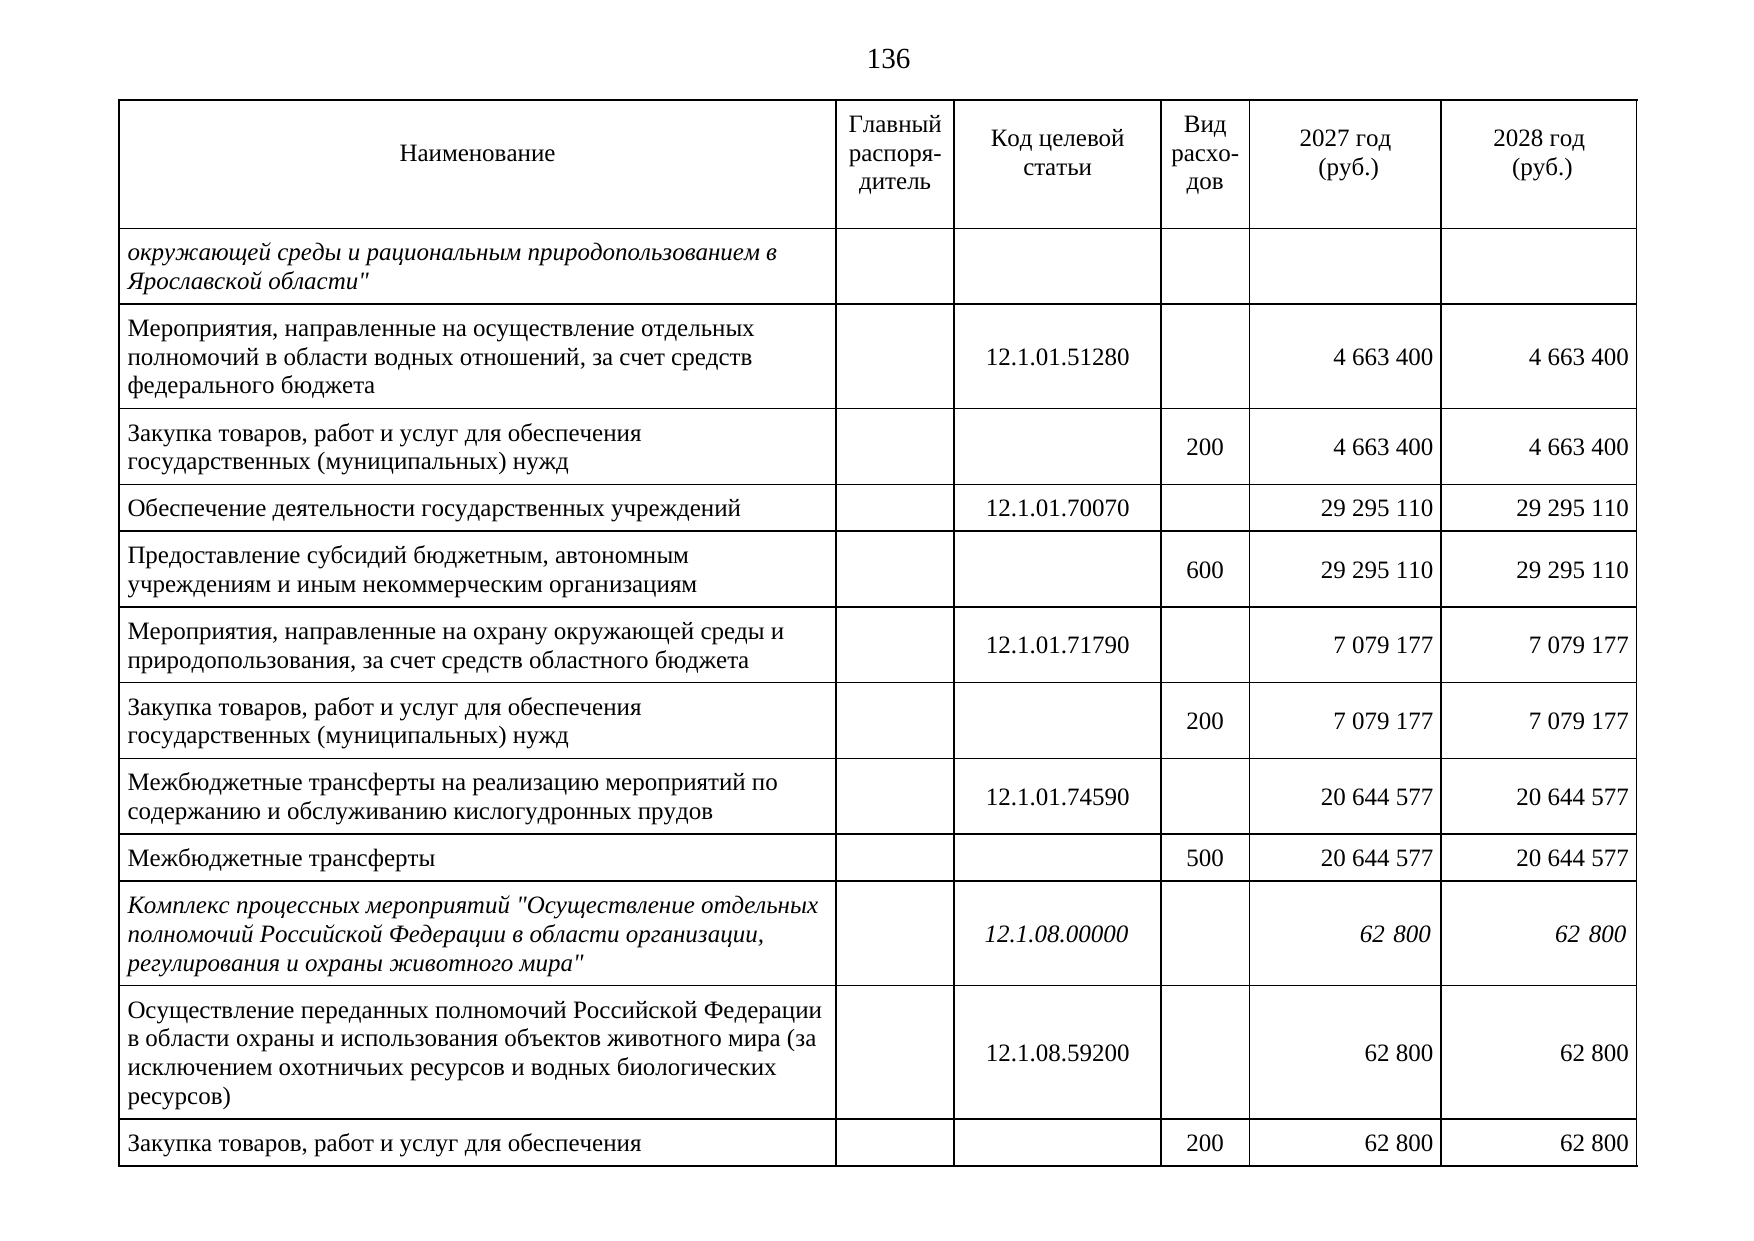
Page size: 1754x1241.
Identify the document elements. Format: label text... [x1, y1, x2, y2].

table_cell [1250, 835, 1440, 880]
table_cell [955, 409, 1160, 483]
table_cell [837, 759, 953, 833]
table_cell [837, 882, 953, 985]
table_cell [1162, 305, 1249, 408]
table_header Вид расхо- дов [1162, 101, 1249, 227]
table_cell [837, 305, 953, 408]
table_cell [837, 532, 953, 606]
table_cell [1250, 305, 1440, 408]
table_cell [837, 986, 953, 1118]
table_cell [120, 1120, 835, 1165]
table_header Код целевой статьи [955, 101, 1160, 227]
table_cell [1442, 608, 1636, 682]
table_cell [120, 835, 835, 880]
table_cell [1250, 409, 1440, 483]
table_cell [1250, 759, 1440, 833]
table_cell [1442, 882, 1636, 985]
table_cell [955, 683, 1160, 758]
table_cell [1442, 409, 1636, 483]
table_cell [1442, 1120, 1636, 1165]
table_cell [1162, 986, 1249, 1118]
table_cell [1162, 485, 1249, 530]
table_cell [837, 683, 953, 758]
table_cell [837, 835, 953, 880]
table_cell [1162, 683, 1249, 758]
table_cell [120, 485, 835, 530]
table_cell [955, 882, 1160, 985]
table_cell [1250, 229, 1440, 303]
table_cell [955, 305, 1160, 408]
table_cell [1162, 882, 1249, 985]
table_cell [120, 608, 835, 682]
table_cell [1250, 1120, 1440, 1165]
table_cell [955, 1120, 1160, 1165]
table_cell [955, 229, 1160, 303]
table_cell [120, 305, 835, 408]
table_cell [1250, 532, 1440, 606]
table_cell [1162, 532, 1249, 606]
table_header 2028 год (руб.) [1442, 101, 1636, 227]
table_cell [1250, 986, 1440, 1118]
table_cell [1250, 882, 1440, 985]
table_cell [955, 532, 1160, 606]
table_header Наименование [120, 101, 835, 227]
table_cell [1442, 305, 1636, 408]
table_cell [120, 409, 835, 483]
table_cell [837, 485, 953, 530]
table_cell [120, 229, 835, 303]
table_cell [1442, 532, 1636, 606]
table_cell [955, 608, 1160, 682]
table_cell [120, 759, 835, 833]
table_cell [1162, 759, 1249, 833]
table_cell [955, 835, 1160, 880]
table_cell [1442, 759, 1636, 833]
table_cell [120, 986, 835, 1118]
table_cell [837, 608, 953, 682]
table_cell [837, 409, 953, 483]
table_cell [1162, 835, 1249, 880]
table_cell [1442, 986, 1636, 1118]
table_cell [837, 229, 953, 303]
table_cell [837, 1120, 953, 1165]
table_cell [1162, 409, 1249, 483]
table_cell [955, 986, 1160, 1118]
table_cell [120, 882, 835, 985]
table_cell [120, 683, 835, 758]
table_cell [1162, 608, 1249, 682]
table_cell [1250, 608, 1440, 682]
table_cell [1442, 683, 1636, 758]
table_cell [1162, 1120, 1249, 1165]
table_header 2027 год (руб.) [1250, 101, 1440, 227]
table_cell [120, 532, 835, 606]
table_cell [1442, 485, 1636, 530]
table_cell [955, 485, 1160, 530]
table_header Главный распоря-дитель [837, 101, 953, 227]
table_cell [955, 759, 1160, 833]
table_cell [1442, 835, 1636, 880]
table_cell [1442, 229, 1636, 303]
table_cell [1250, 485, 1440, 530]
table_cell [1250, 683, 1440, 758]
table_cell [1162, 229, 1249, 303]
